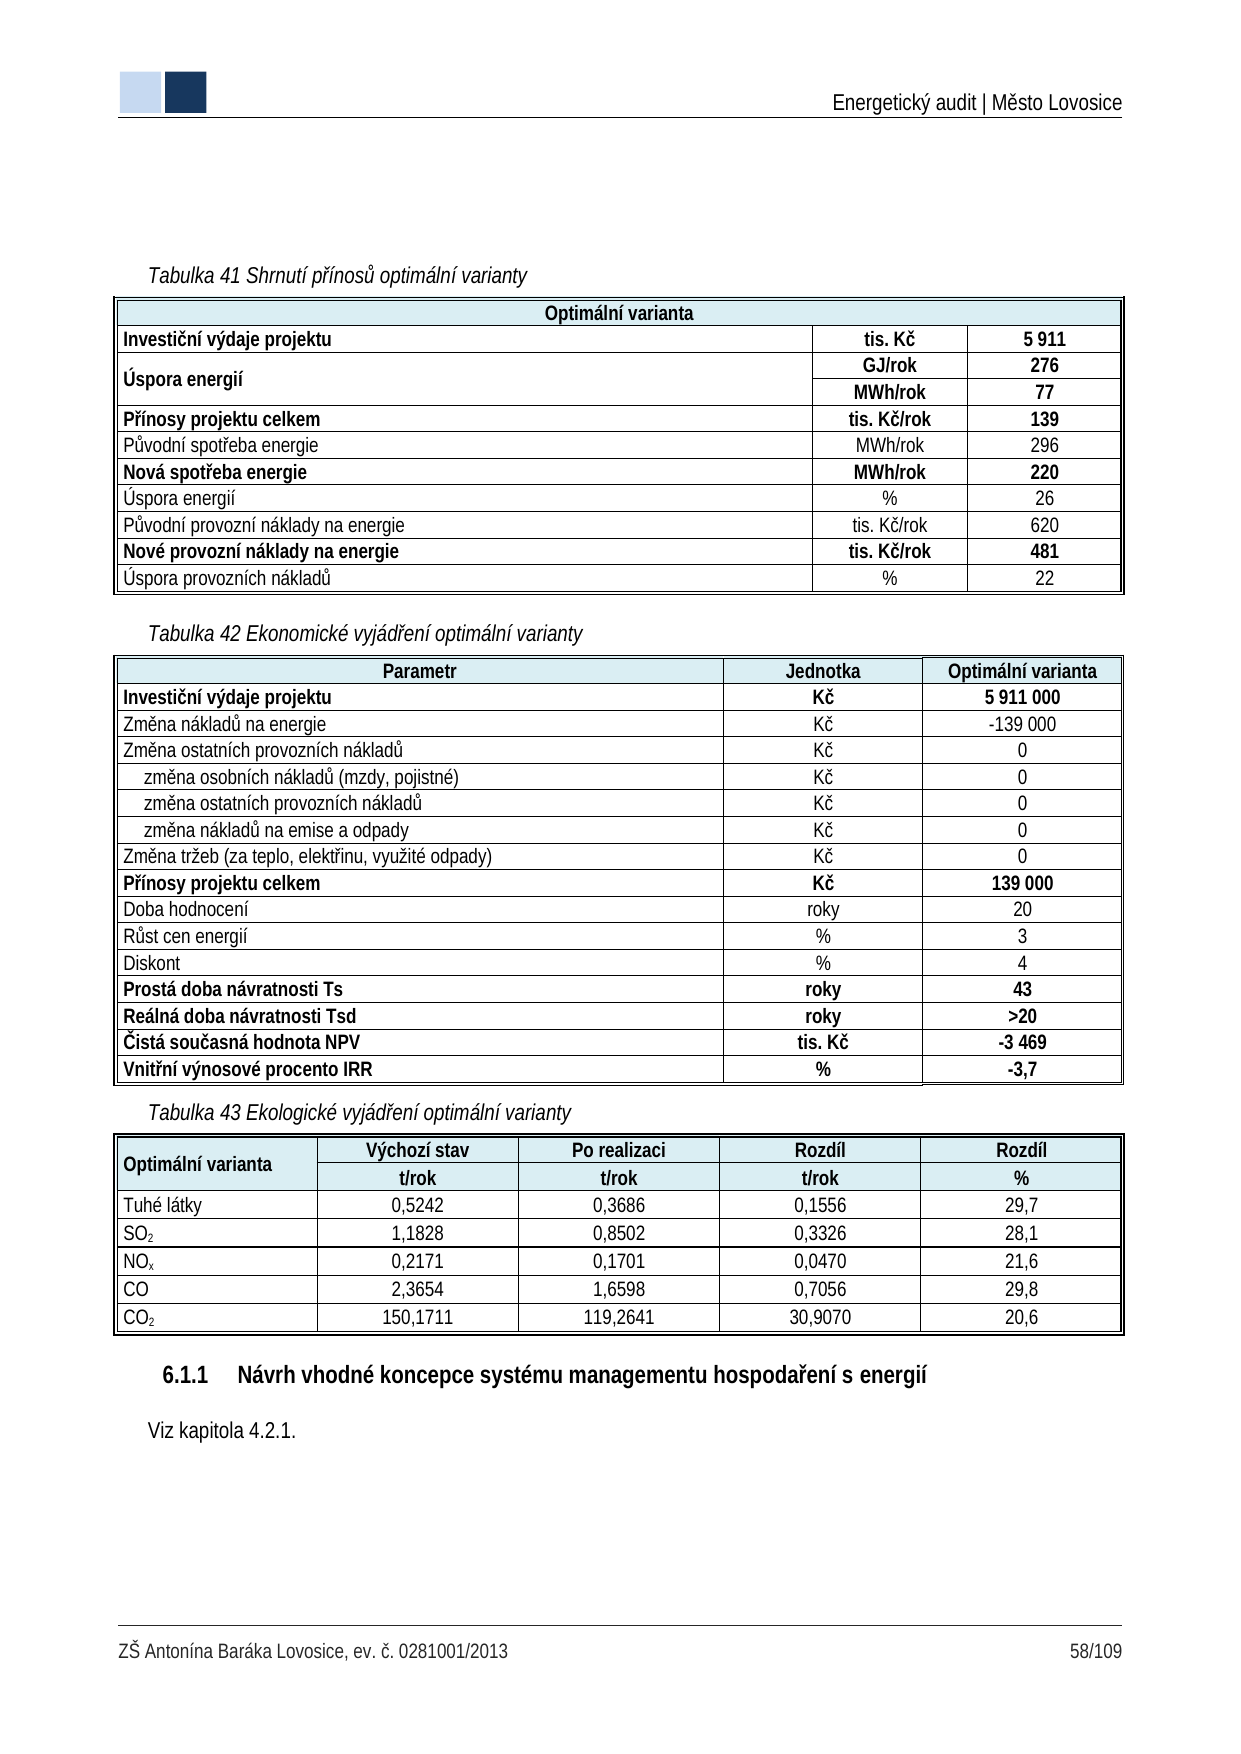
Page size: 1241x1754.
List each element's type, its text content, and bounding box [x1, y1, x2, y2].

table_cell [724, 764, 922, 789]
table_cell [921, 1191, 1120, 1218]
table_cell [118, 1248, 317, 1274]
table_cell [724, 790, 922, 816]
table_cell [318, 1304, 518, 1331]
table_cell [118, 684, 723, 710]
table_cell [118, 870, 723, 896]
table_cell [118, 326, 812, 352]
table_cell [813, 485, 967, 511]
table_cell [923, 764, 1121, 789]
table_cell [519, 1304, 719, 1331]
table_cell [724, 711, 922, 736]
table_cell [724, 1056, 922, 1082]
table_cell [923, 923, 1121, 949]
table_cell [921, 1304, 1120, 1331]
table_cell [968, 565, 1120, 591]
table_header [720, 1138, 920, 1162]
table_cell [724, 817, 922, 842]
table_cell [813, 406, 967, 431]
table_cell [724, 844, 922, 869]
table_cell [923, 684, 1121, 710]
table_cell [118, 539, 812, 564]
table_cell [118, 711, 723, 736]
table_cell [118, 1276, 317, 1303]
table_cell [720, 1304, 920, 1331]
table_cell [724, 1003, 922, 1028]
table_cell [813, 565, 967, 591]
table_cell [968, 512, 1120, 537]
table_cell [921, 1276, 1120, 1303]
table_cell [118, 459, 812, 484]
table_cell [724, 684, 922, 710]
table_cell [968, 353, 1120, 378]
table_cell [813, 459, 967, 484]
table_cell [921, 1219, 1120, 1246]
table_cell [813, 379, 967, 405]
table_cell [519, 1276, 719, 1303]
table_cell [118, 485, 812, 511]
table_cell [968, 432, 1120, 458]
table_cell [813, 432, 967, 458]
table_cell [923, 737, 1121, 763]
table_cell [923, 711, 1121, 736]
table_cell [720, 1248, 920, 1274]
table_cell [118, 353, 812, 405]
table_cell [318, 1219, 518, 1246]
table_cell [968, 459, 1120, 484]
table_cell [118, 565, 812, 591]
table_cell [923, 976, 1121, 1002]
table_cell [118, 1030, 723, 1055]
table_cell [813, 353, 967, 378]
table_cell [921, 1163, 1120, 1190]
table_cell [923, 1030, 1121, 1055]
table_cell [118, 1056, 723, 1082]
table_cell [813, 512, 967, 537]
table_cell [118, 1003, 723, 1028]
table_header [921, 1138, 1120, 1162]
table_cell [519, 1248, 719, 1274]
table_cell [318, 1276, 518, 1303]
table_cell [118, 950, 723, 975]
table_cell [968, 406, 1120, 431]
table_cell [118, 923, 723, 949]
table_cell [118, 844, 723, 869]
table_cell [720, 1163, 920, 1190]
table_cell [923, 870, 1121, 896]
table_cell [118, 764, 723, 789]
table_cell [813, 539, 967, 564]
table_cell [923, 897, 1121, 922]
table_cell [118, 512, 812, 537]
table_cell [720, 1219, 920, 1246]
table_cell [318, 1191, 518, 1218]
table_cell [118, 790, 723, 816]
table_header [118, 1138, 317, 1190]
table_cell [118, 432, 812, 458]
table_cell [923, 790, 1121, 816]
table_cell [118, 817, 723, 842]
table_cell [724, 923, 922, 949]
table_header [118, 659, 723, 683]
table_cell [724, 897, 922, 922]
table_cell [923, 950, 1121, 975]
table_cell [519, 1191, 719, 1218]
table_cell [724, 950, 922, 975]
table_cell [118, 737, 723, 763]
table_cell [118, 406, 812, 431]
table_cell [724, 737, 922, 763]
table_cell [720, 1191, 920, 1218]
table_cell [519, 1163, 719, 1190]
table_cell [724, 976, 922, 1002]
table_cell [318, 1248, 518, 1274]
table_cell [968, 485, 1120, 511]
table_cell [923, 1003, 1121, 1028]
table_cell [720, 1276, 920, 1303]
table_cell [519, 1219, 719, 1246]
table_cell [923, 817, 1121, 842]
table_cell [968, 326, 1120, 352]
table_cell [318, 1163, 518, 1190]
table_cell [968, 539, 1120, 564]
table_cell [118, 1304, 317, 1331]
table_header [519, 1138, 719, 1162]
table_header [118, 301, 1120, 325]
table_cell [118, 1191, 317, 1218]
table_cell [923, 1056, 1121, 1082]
text Viz kapitola 4.2.1. [118, 1417, 1122, 1443]
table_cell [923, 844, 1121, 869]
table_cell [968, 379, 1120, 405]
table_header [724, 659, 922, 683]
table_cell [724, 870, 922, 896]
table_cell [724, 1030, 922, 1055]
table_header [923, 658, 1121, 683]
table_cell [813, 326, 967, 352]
subtitle Návrh vhodné koncepce systému managementu hospodaření s energií [162, 1361, 1122, 1389]
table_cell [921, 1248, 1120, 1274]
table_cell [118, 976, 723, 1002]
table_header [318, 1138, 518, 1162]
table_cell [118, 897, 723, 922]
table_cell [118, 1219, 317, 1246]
